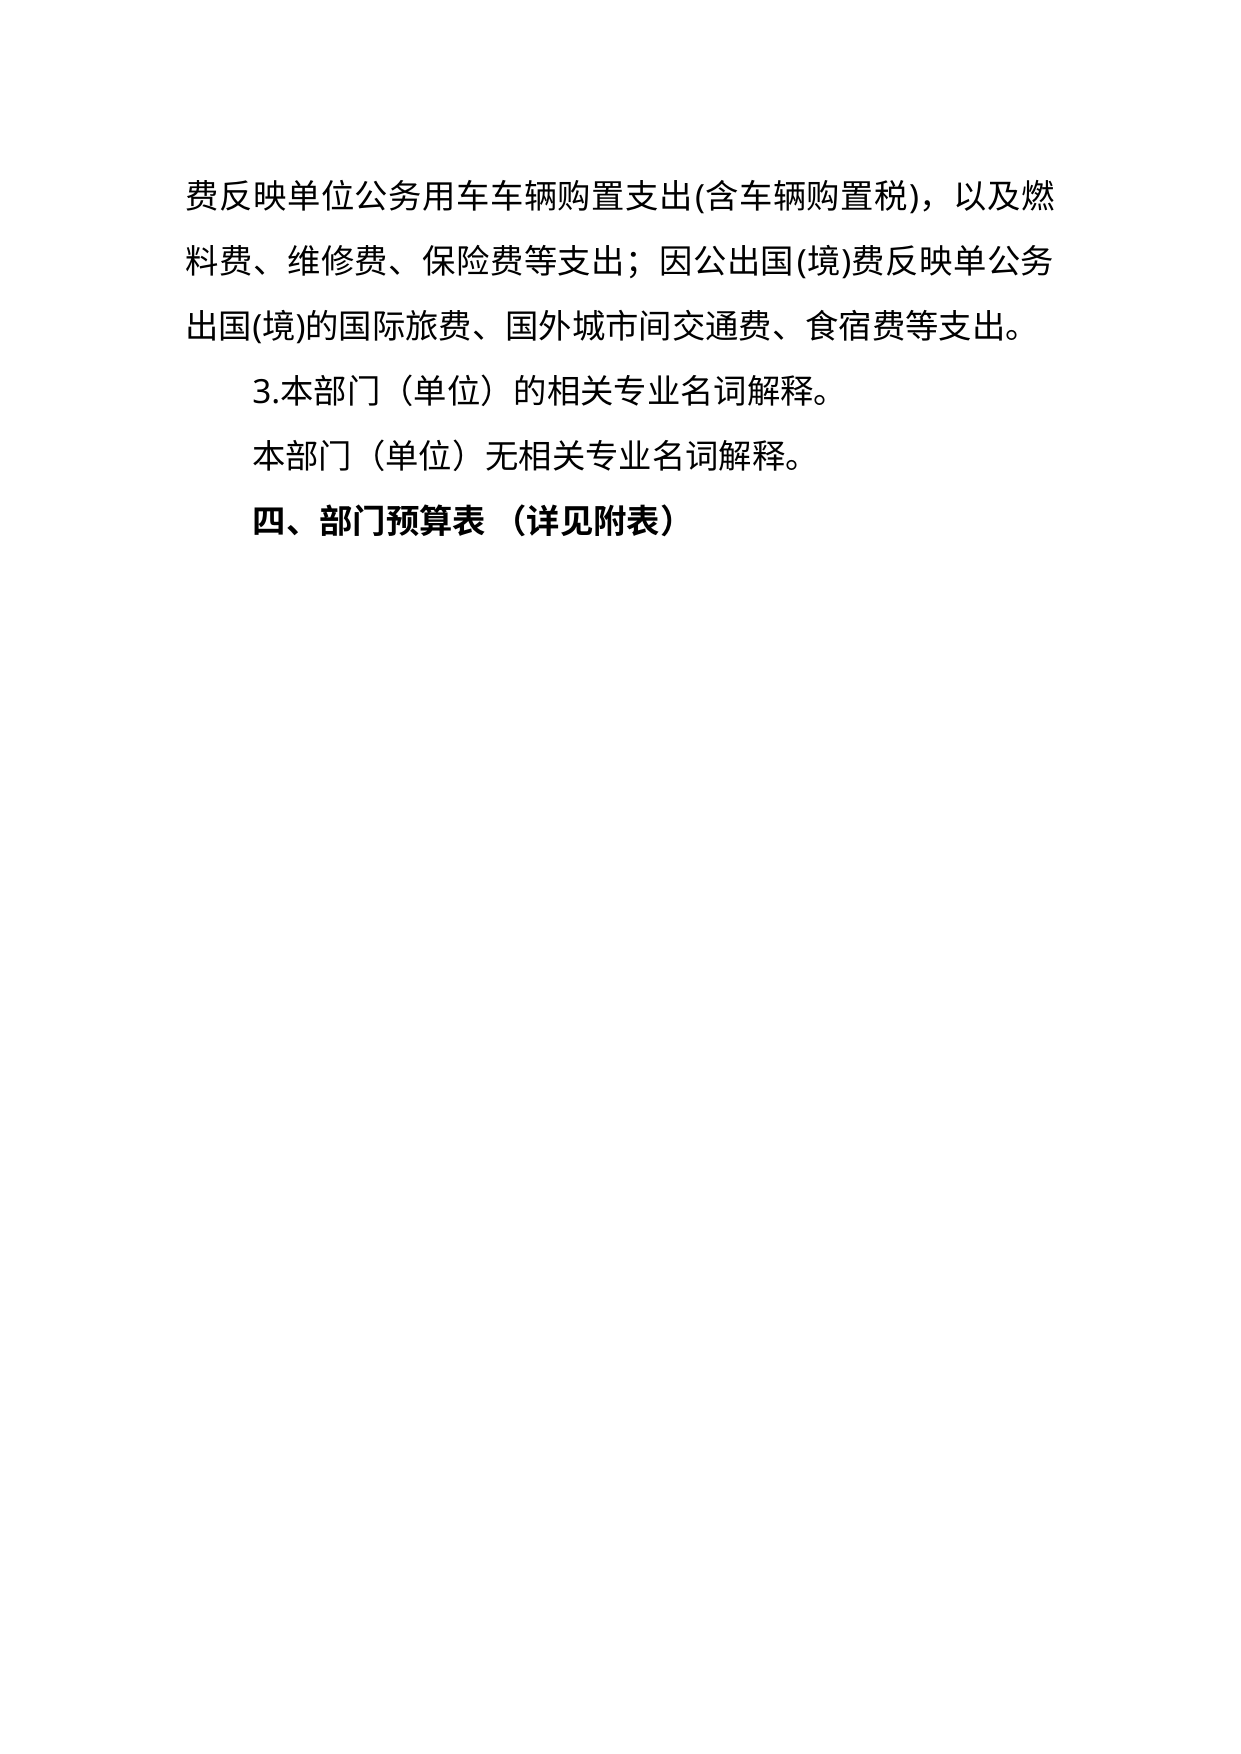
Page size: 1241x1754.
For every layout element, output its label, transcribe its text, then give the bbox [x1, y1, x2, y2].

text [185, 162, 1055, 357]
text 本部门（单位）无相关专业名词解释。 [185, 422, 1055, 487]
text 3.本部门（单位）的相关专业名词解释。 [185, 357, 1055, 422]
text 四、部门预算表 （详见附表） [185, 487, 1055, 552]
